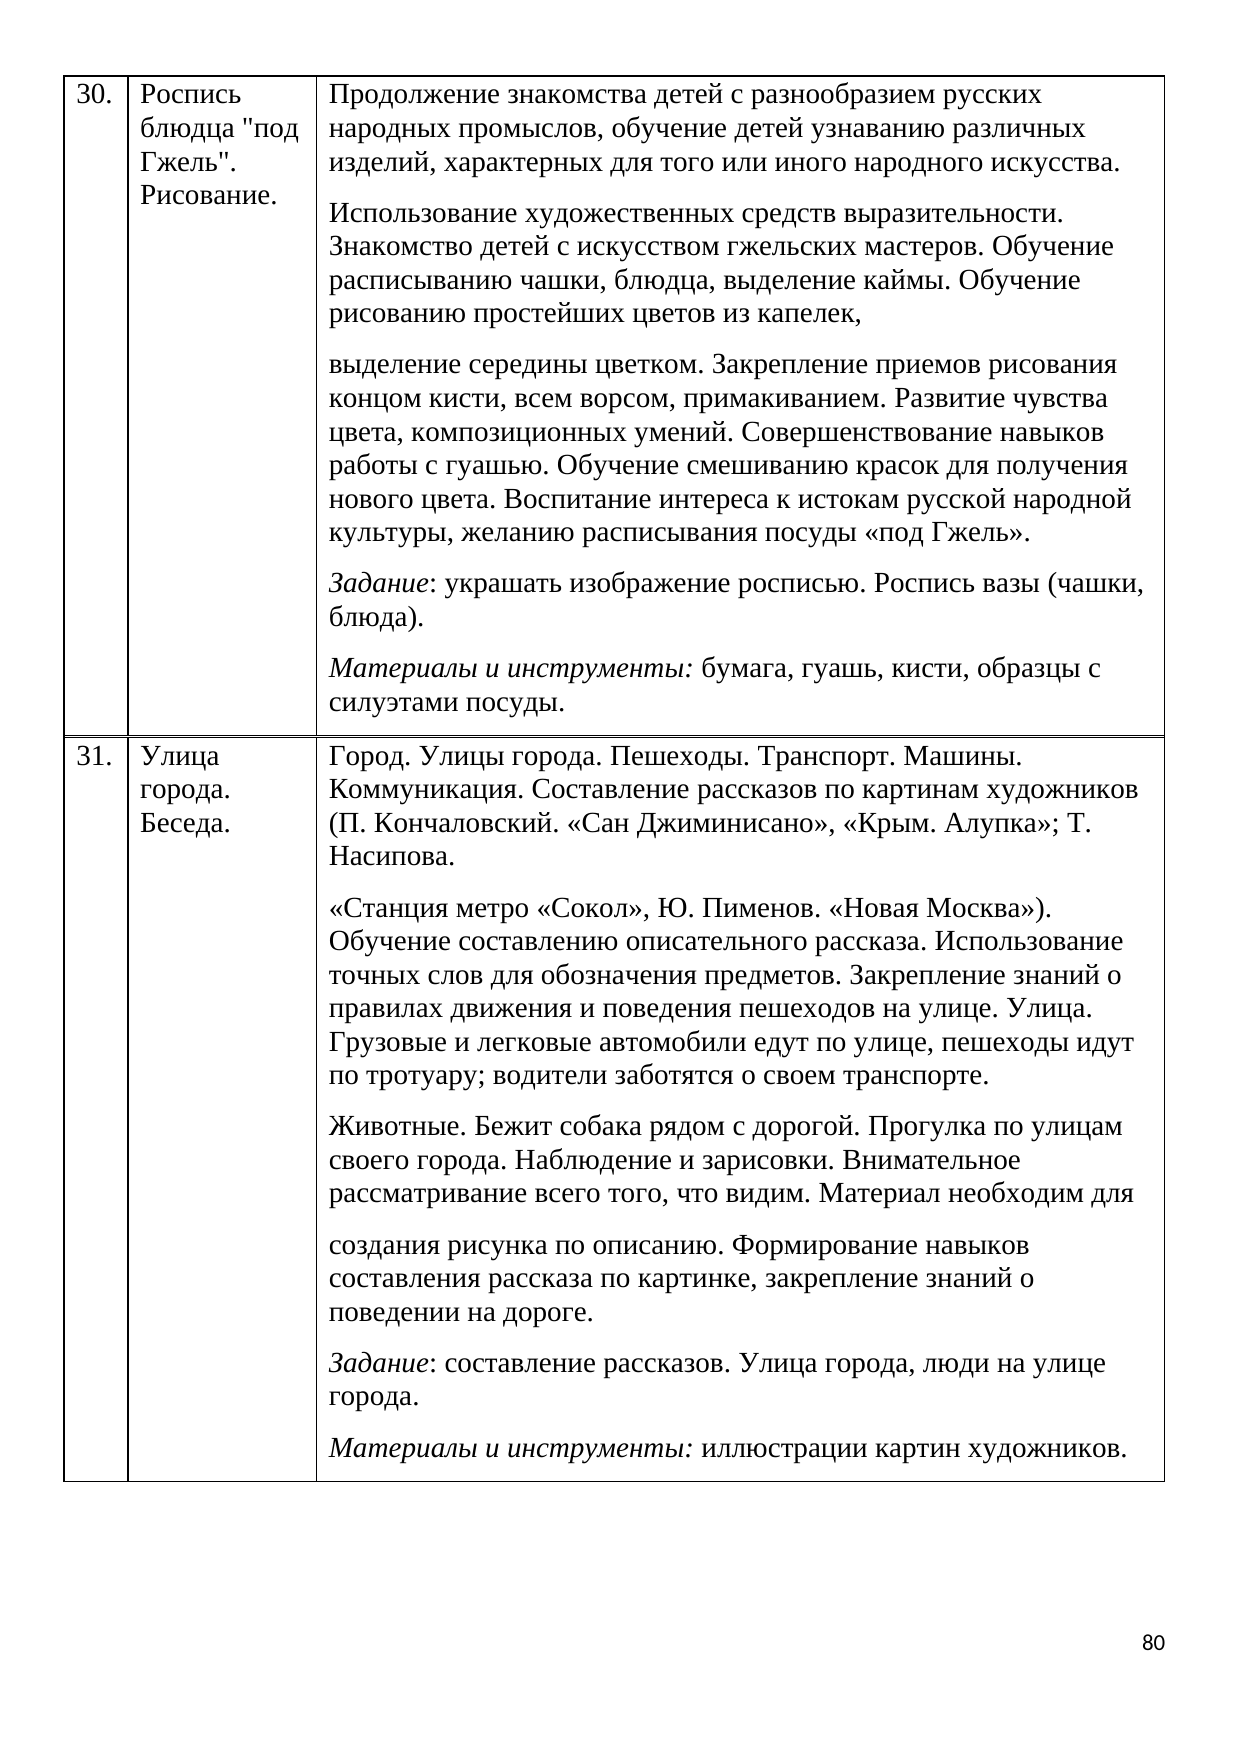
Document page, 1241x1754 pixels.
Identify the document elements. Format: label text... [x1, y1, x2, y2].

table_cell 30. [65, 77, 127, 735]
table_header Улица города. Беседа. [129, 738, 316, 1481]
table_header Город. Улицы города. Пешеходы. Транспорт. Машины. Коммуникация. Составление рассказов по картинам художников (П. Кончаловский. «Сан Джиминисано», «Крым. Алупка»; Т. Насипова. «Станция метро «Сокол», Ю. Пименов. «Новая Москва»). Обучение составлению описательного рассказа. Использование точных слов для обозначения предметов. Закрепление знаний о правилах движения и поведения пешеходов на улице. Улица. Грузовые и легковые автомобили едут по улице, пешеходы идут по тротуару; водители заботятся о своем транспорте. Животные. Бежит собака рядом с дорогой. Прогулка по улицам своего города. Наблюдение и зарисовки. Внимательное рассматривание всего того, что видим. Материал необходим для создания рисунка по описанию. Формирование навыков составления рассказа по картинке, закрепление знаний о поведении на дороге. Задание: составление рассказов. Улица города, люди на улице города. Материалы и инструменты: иллюстрации картин художников. [317, 738, 1164, 1481]
table_cell Роспись блюдца "под Гжель". Рисование. [129, 77, 316, 735]
table_cell Продолжение знакомства детей с разнообразием русских народных промыслов, обучение детей узнаванию различных изделий, характерных для того или иного народного искусства. Использование художественных средств выразительности. Знакомство детей с искусством гжельских мастеров. Обучение расписыванию чашки, блюдца, выделение каймы. Обучение рисованию простейших цветов из капелек, выделение середины цветком. Закрепление приемов рисования концом кисти, всем ворсом, примакиванием. Развитие чувства цвета, композиционных умений. Совершенствование навыков работы с гуашью. Обучение смешиванию красок для получения нового цвета. Воспитание интереса к истокам русской народной культуры, желанию расписывания посуды «под Гжель». Задание: украшать изображение росписью. Роспись вазы (чашки, блюда). Материалы и инструменты: бумага, гуашь, кисти, образцы с силуэтами посуды. [317, 77, 1164, 735]
table_header 31. [65, 738, 127, 1481]
